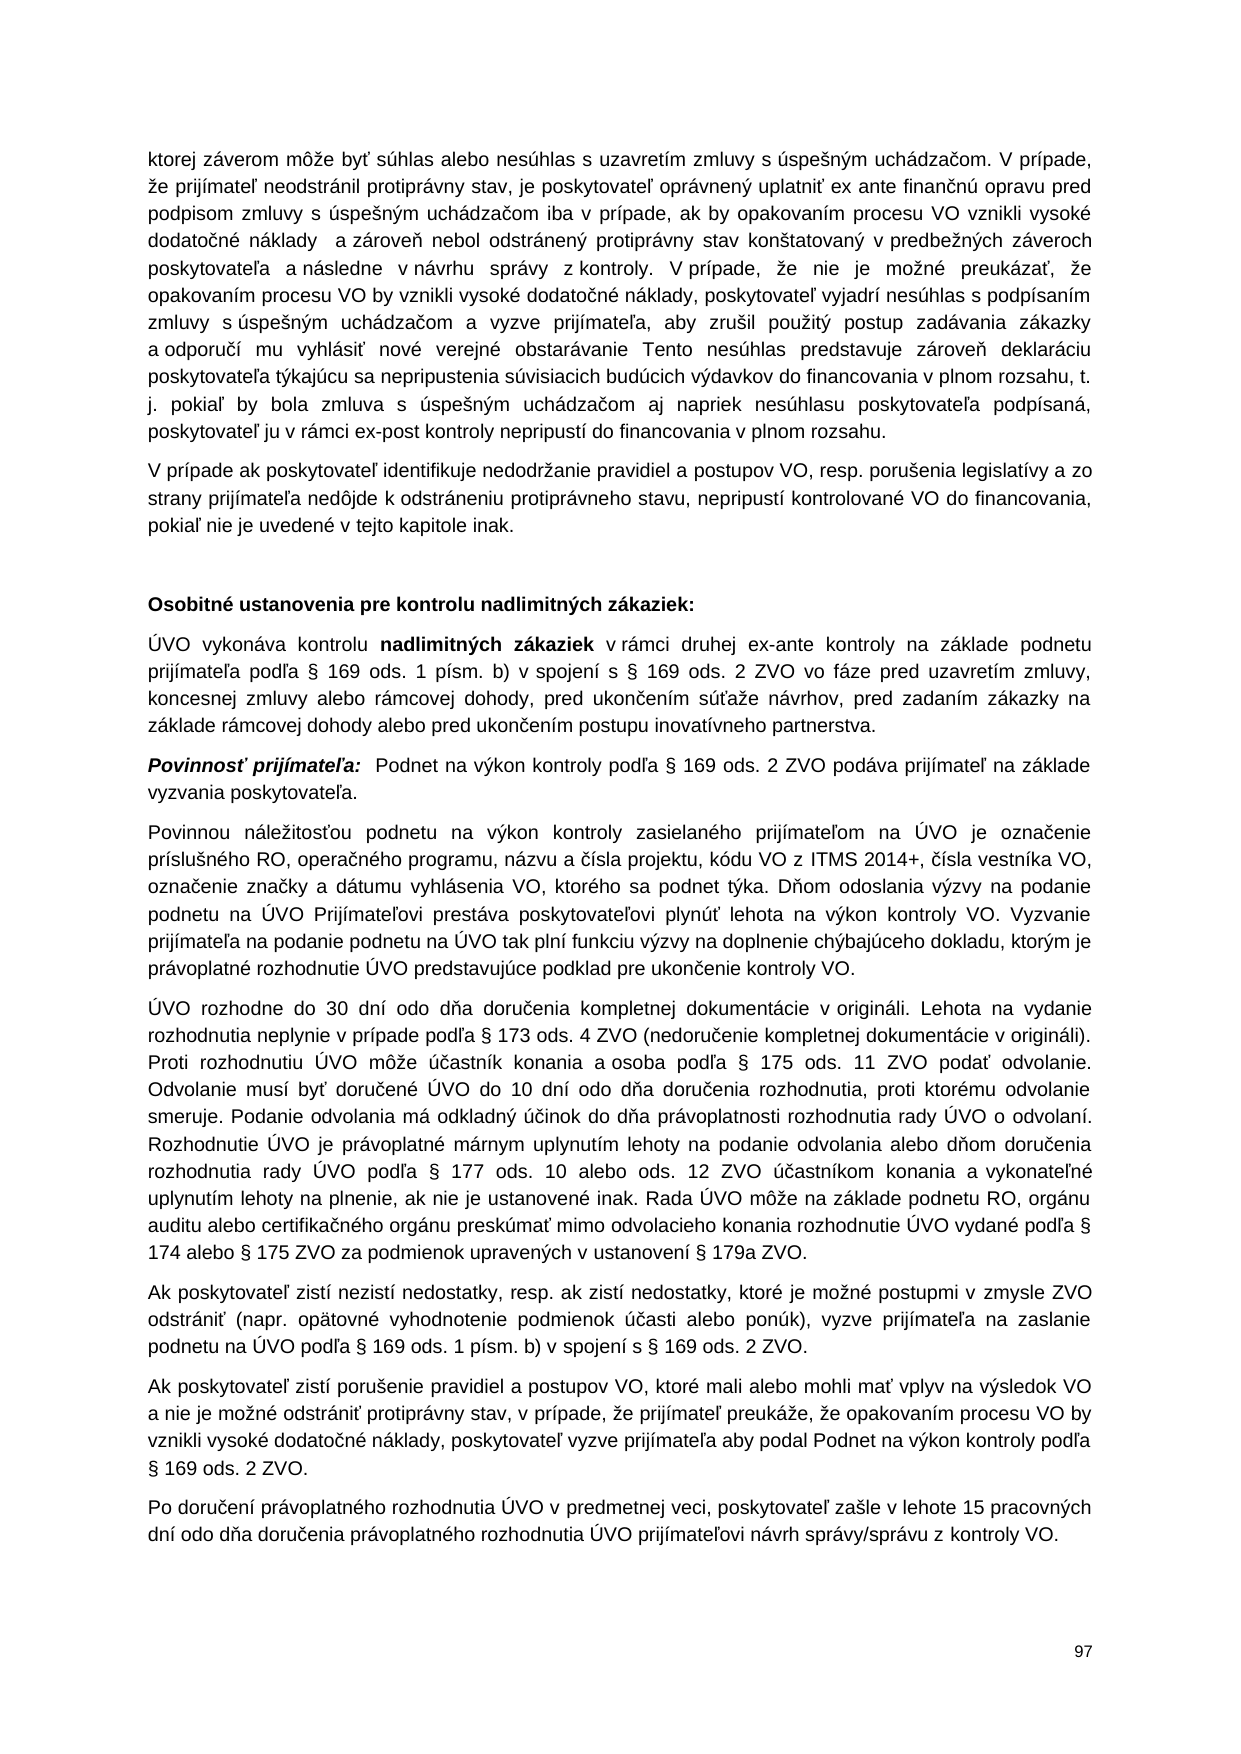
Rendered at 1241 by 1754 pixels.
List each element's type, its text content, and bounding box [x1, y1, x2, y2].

text ÚVO vykonáva kontrolu nadlimitných zákaziek v rámci druhej ex-ante kontroly na základe podnetu prijímateľa podľa § 169 ods. 1 písm. b) v spojení s § 169 ods. 2 ZVO vo fáze pred uzavretím zmluvy, koncesnej zmluvy alebo rámcovej dohody, pred ukončením súťaže návrhov, pred zadaním zákazky na základe rámcovej dohody alebo pred ukončením postupu inovatívneho partnerstva. [148, 633, 1092, 737]
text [148, 148, 1092, 442]
text Povinnosť prijímateľa: Podnet na výkon kontroly podľa § 169 ods. 2 ZVO podáva prijímateľ na základe vyzvania poskytovateľa. [148, 754, 1092, 804]
text Povinnou náležitosťou podnetu na výkon kontroly zasielaného prijímateľom na ÚVO je označenie príslušného RO, operačného programu, názvu a čísla projektu, kódu VO z ITMS 2014+, čísla vestníka VO, označenie značky a dátumu vyhlásenia VO, ktorého sa podnet týka. Dňom odoslania výzvy na podanie podnetu na ÚVO Prijímateľovi prestáva poskytovateľovi plynúť lehota na výkon kontroly VO. Vyzvanie prijímateľa na podanie podnetu na ÚVO tak plní funkciu výzvy na doplnenie chýbajúceho dokladu, ktorým je právoplatné rozhodnutie ÚVO predstavujúce podklad pre ukončenie kontroly VO. [148, 821, 1092, 979]
text Osobitné ustanovenia pre kontrolu nadlimitných zákaziek: [148, 593, 1092, 616]
text V prípade ak poskytovateľ identifikuje nedodržanie pravidiel a postupov VO, resp. porušenia legislatívy a zo strany prijímateľa nedôjde k odstráneniu protiprávneho stavu, nepripustí kontrolované VO do financovania, pokiaľ nie je uvedené v tejto kapitole inak. [148, 459, 1092, 536]
text ÚVO rozhodne do 30 dní odo dňa doručenia kompletnej dokumentácie v origináli. Lehota na vydanie rozhodnutia neplynie v prípade podľa § 173 ods. 4 ZVO (nedoručenie kompletnej dokumentácie v origináli). Proti rozhodnutiu ÚVO môže účastník konania a osoba podľa § 175 ods. 11 ZVO podať odvolanie. Odvolanie musí byť doručené ÚVO do 10 dní odo dňa doručenia rozhodnutia, proti ktorému odvolanie smeruje. Podanie odvolania má odkladný účinok do dňa právoplatnosti rozhodnutia rady ÚVO o odvolaní. Rozhodnutie ÚVO je právoplatné márnym uplynutím lehoty na podanie odvolania alebo dňom doručenia rozhodnutia rady ÚVO podľa § 177 ods. 10 alebo ods. 12 ZVO účastníkom konania a vykonateľné uplynutím lehoty na plnenie, ak nie je ustanovené inak. Rada ÚVO môže na základe podnetu RO, orgánu auditu alebo certifikačného orgánu preskúmať mimo odvolacieho konania rozhodnutie ÚVO vydané podľa § 174 alebo § 175 ZVO za podmienok upravených v ustanovení § 179a ZVO. [148, 996, 1092, 1264]
text Ak poskytovateľ zistí porušenie pravidiel a postupov VO, ktoré mali alebo mohli mať vplyv na výsledok VO a nie je možné odstrániť protiprávny stav, v prípade, že prijímateľ preukáže, že opakovaním procesu VO by vznikli vysoké dodatočné náklady, poskytovateľ vyzve prijímateľa aby podal Podnet na výkon kontroly podľa § 169 ods. 2 ZVO. [148, 1375, 1092, 1479]
text Ak poskytovateľ zistí nezistí nedostatky, resp. ak zistí nedostatky, ktoré je možné postupmi v zmysle ZVO odstrániť (napr. opätovné vyhodnotenie podmienok účasti alebo ponúk), vyzve prijímateľa na zaslanie podnetu na ÚVO podľa § 169 ods. 1 písm. b) v spojení s § 169 ods. 2 ZVO. [148, 1281, 1092, 1358]
text Po doručení právoplatného rozhodnutia ÚVO v predmetnej veci, poskytovateľ zašle v lehote 15 pracovných dní odo dňa doručenia právoplatného rozhodnutia ÚVO prijímateľovi návrh správy/správu z kontroly VO. [148, 1496, 1092, 1546]
